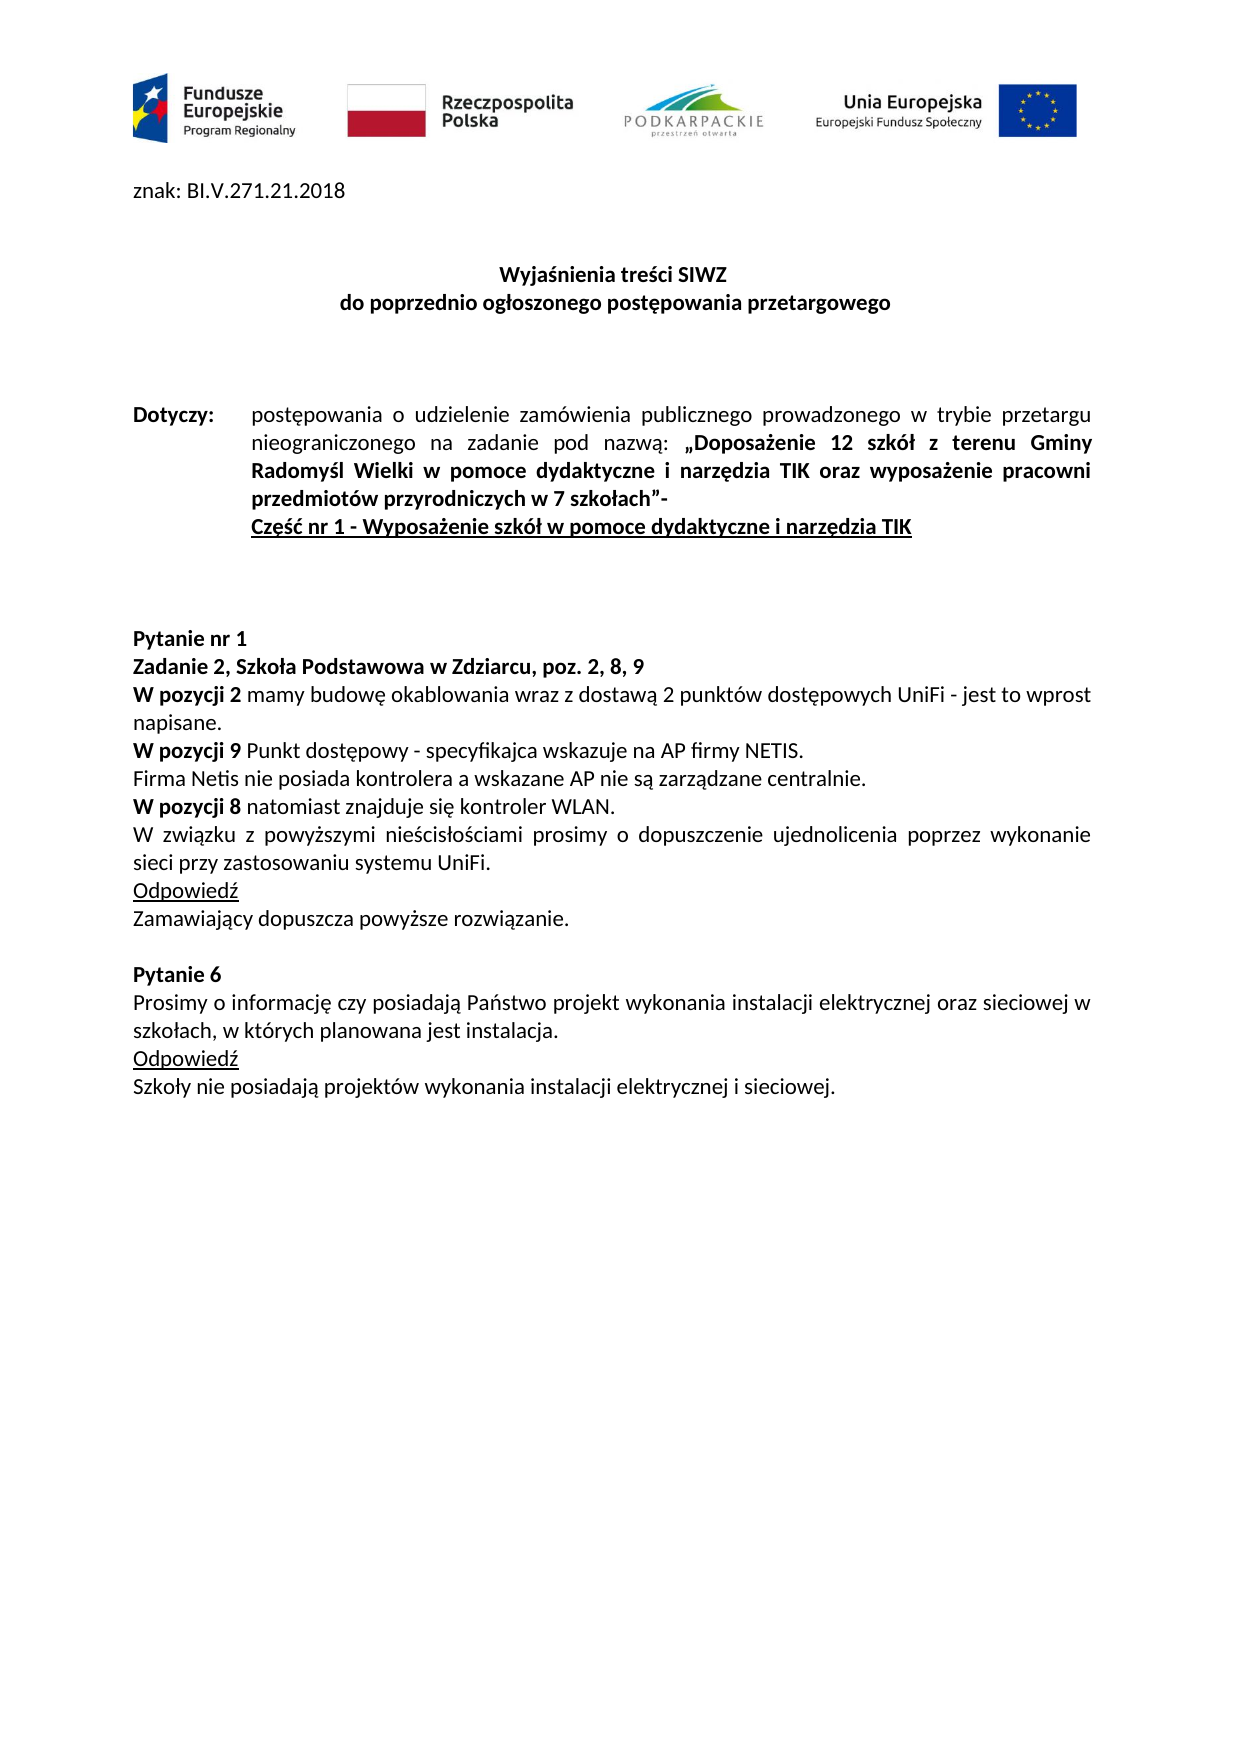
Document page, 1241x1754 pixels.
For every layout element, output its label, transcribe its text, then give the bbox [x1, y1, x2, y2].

text Szkoły nie posiadają projektów wykonania instalacji elektrycznej i sieciowej. [133, 1072, 1093, 1100]
text W pozycji 9 Punkt dostępowy - specyfikajca wskazuje na AP firmy NETIS. [133, 736, 1093, 764]
text W związku z powyższymi nieścisłościami prosimy o dopuszczenie ujednolicenia poprzez wykonanie sieci przy zastosowaniu systemu UniFi. [133, 820, 1093, 876]
text W pozycji 2 mamy budowę okablowania wraz z dostawą 2 punktów dostępowych UniFi - jest to wprost napisane. [133, 680, 1093, 736]
text znak: BI.V.271.21.2018 [133, 176, 1093, 204]
text W pozycji 8 natomiast znajduje się kontroler WLAN. [133, 792, 1093, 820]
text Pytanie 6 [133, 960, 1093, 988]
text Odpowiedź [133, 876, 1093, 904]
text Zadanie 2, Szkoła Podstawowa w Zdziarcu, poz. 2, 8, 9 [133, 652, 1093, 680]
text do poprzednio ogłoszonego postępowania przetargowego [133, 288, 1093, 316]
picture [132, 73, 1077, 143]
text Firma Netis nie posiada kontrolera a wskazane AP nie są zarządzane centralnie. [133, 764, 1093, 792]
text Prosimy o informację czy posiadają Państwo projekt wykonania instalacji elektrycznej oraz sieciowej w szkołach, w których planowana jest instalacja. [133, 988, 1093, 1044]
text Dotyczy: postępowania o udzielenie zamówienia publicznego prowadzonego w trybie przetargu nieograniczonego na zadanie pod nazwą: „Doposażenie 12 szkół z terenu Gminy Radomyśl Wielki w pomoce dydaktyczne i narzędzia TIK oraz wyposażenie pracowni przedmiotów przyrodniczych w 7 szkołach”- [133, 400, 1093, 512]
text Pytanie nr 1 [133, 624, 1093, 652]
text Część nr 1 - Wyposażenie szkół w pomoce dydaktyczne i narzędzia TIK [133, 512, 1093, 540]
text Wyjaśnienia treści SIWZ [133, 260, 1093, 288]
text Odpowiedź [133, 1044, 1093, 1072]
text Zamawiający dopuszcza powyższe rozwiązanie. [133, 904, 1093, 932]
